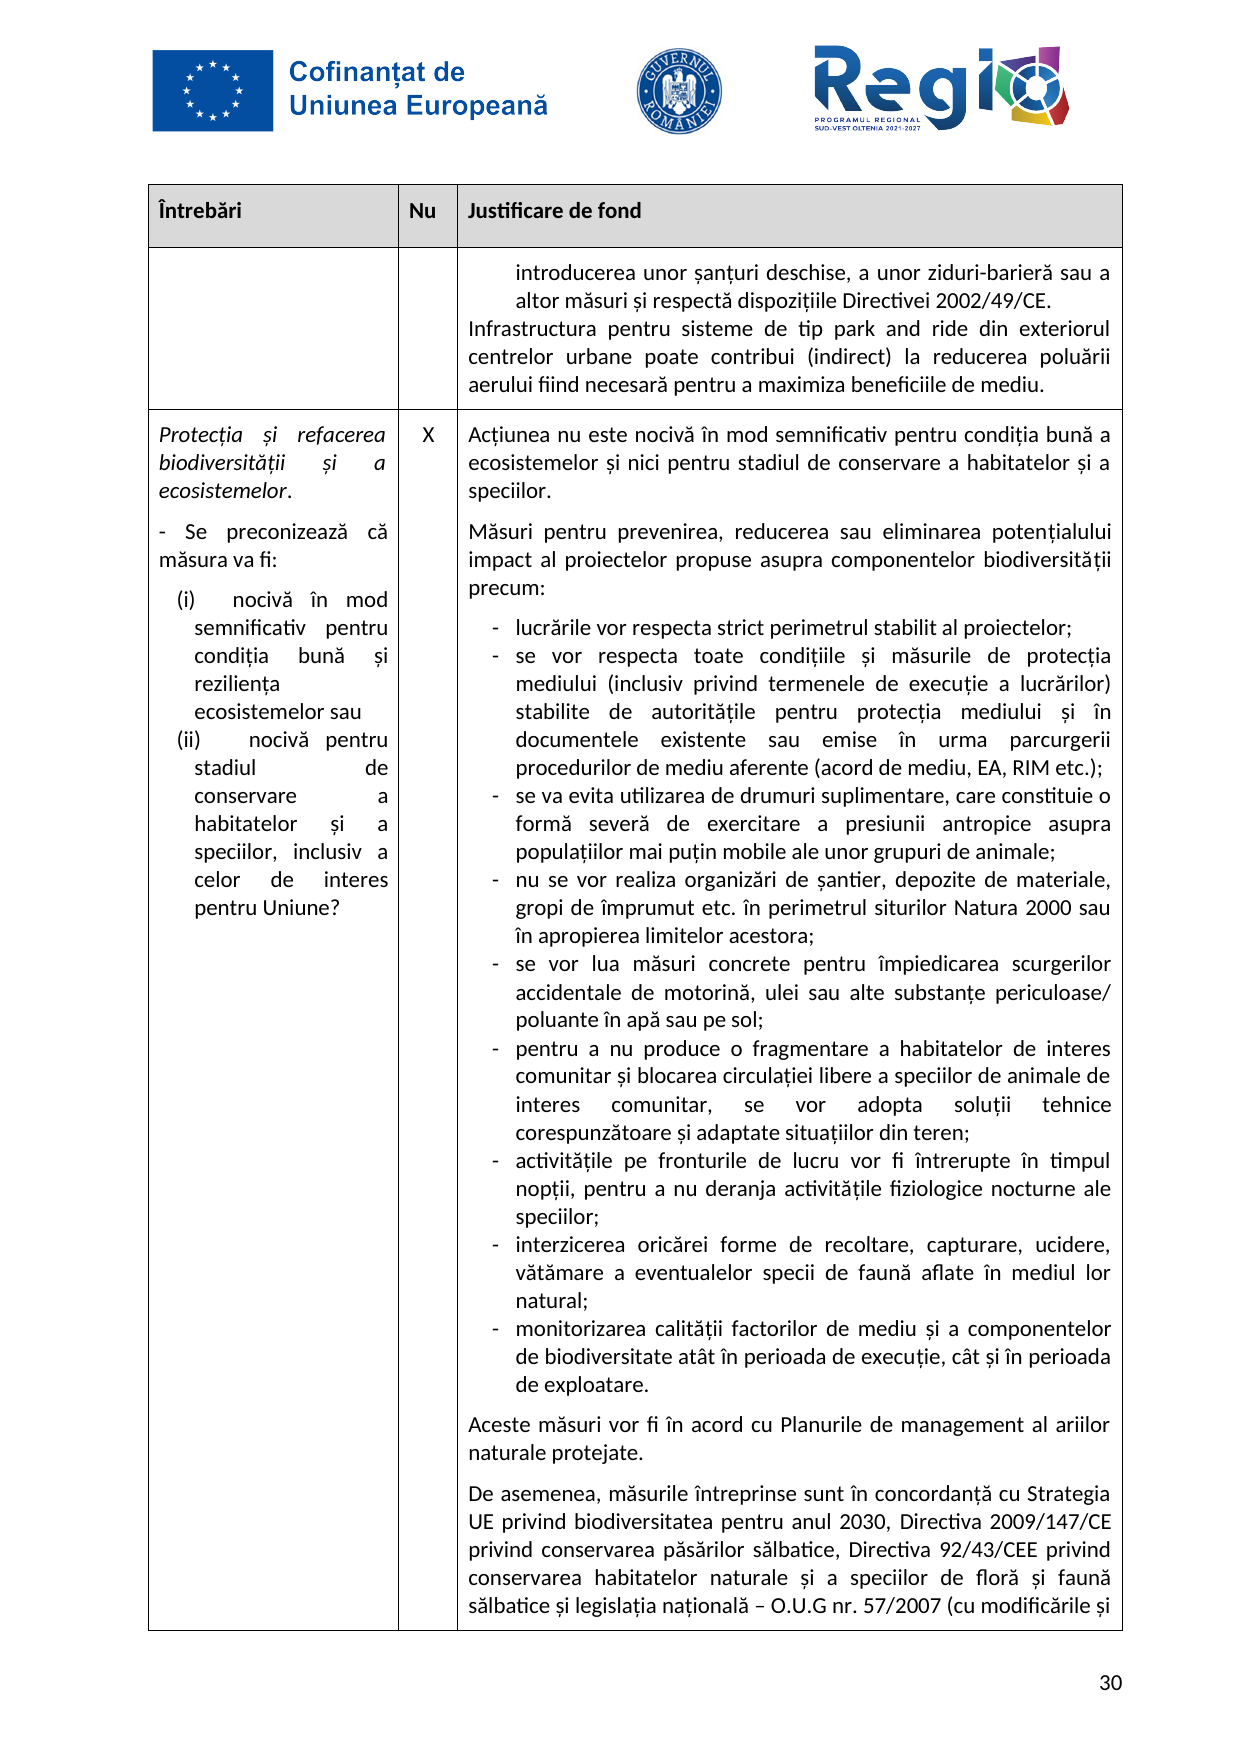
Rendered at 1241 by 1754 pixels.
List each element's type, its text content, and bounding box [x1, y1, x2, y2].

picture [633, 46, 728, 136]
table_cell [458, 248, 1122, 409]
table_cell X [399, 410, 457, 1629]
picture [812, 44, 1071, 133]
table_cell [149, 410, 398, 1629]
picture [147, 45, 550, 135]
table_header Nu [399, 185, 457, 247]
table_header Justificare de fond [458, 185, 1122, 247]
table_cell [149, 248, 398, 409]
table_cell X [399, 248, 457, 409]
table_header Întrebări [149, 185, 398, 247]
